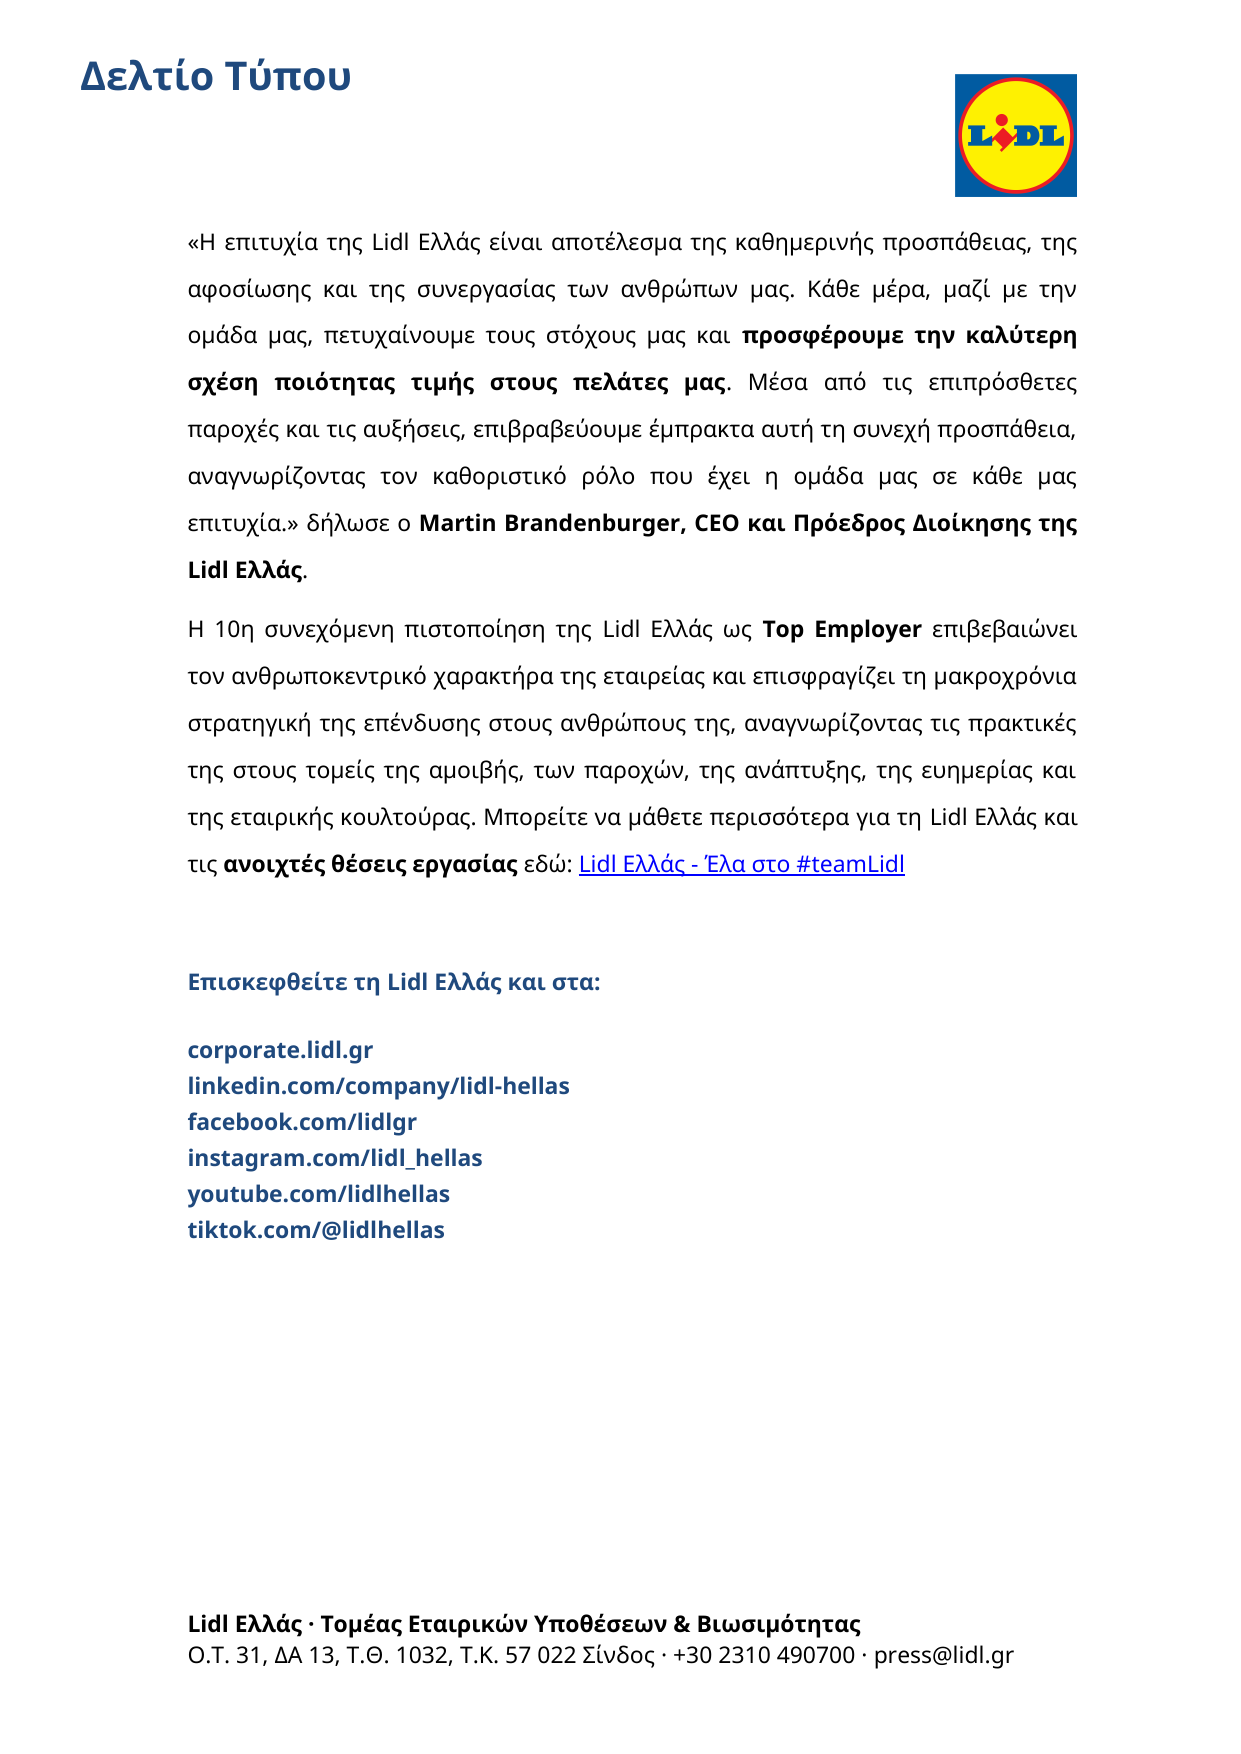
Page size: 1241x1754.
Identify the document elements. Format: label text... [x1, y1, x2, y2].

text Επισκεφθείτε τη Lidl Ελλάς και στα: [187, 966, 1078, 998]
text corporate.lidl.gr [187, 1034, 1078, 1065]
picture [954, 73, 1078, 198]
text linkedin.com/company/lidl-hellas [187, 1070, 1078, 1101]
text instagram.com/lidl_hellas [187, 1142, 1078, 1173]
text «Η επιτυχία της Lidl Ελλάς είναι αποτέλεσμα της καθημερινής προσπάθειας, της αφοσίωσης και της συνεργασίας των ανθρώπων μας. Κάθε μέρα, μαζί με την ομάδα μας, πετυχαίνουμε τους στόχους μας και προσφέρουμε την καλύτερη σχέση ποιότητας τιμής στους πελάτες μας. Μέσα από τις επιπρόσθετες παροχές και τις αυξήσεις, επιβραβεύουμε έμπρακτα αυτή τη συνεχή προσπάθεια, αναγνωρίζοντας τον καθοριστικό ρόλο που έχει η ομάδα μας σε κάθε μας επιτυχία.» δήλωσε ο Martin Brandenburger, CEO και Πρόεδρος Διοίκησης της Lidl Ελλάς. [187, 226, 1078, 585]
text facebook.com/lidlgr [187, 1106, 1078, 1137]
text Η 10η συνεχόμενη πιστοποίηση της Lidl Ελλάς ως Top Employer επιβεβαιώνει τον ανθρωποκεντρικό χαρακτήρα της εταιρείας και επισφραγίζει τη μακροχρόνια στρατηγική της επένδυσης στους ανθρώπους της, αναγνωρίζοντας τις πρακτικές της στους τομείς της αμοιβής, των παροχών, της ανάπτυξης, της ευημερίας και της εταιρικής κουλτούρας. Μπορείτε να μάθετε περισσότερα για τη Lidl Ελλάς και τις ανοιχτές θέσεις εργασίας εδώ: Lidl Ελλάς - Έλα στο #teamLidl [187, 613, 1078, 879]
text youtube.com/lidlhellas [187, 1178, 1078, 1209]
text tiktok.com/@lidlhellas [187, 1214, 1078, 1245]
